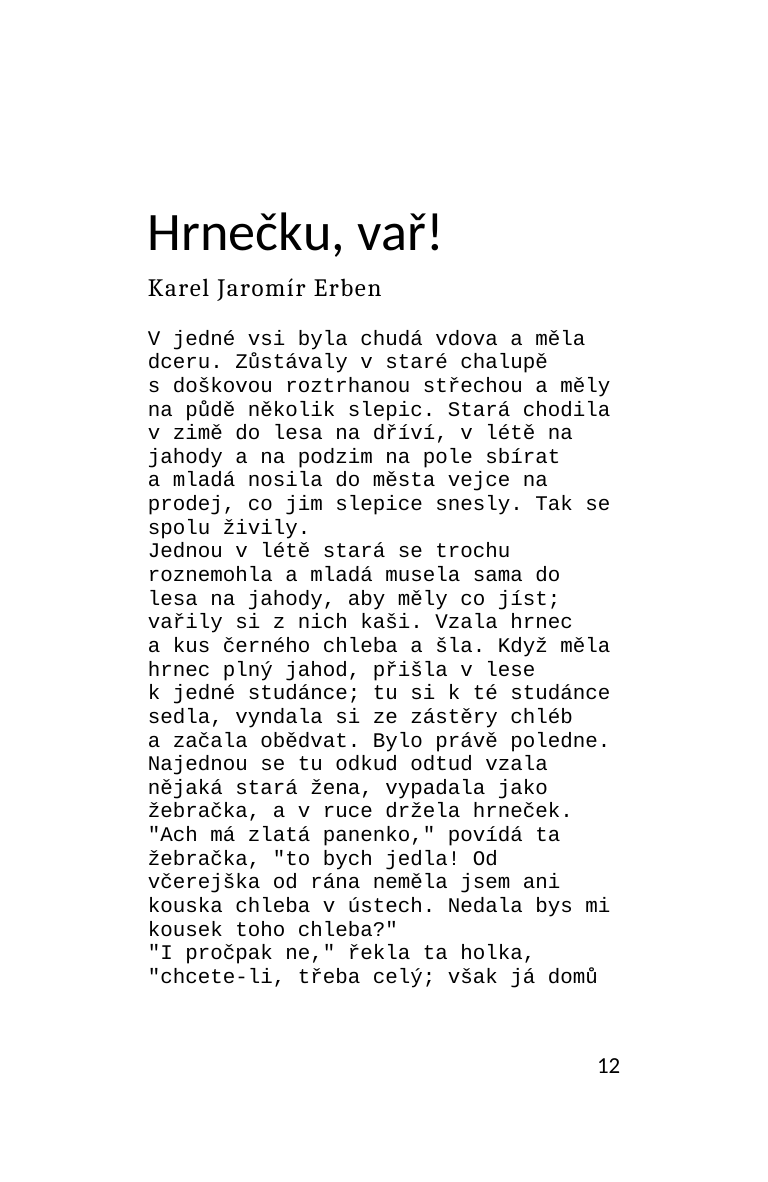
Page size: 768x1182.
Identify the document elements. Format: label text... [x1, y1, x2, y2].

text Najednou se tu odkud odtud vzala nějaká stará žena, vypadala jako žebračka, a v ruce držela hrneček. "Ach má zlatá panenko," povídá ta žebračka, "to bych jedla! Od včerejška od rána neměla jsem ani kouska chleba v ústech. Nedala bys mi kousek toho chleba?" [148, 753, 620, 942]
text V jedné vsi byla chudá vdova a měla dceru. Zůstávaly v staré chalupě s doškovou roztrhanou střechou a měly na půdě několik slepic. Stará chodila v zimě do lesa na dříví, v létě na jahody a na podzim na pole sbírat a mladá nosila do města vejce na prodej, co jim slepice snesly. Tak se spolu živily. [148, 328, 620, 540]
subtitle Hrnečku, vař! [148, 198, 620, 264]
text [148, 942, 620, 990]
text Jednou v létě stará se trochu roznemohla a mladá musela sama do lesa na jahody, aby měly co jíst; vařily si z nich kaši. Vzala hrnec a kus černého chleba a šla. Když měla hrnec plný jahod, přišla v lese k jedné studánce; tu si k té studánce sedla, vyndala si ze zástěry chléb a začala obědvat. Bylo právě poledne. [148, 540, 620, 753]
text Karel Jaromír Erben [148, 274, 620, 302]
